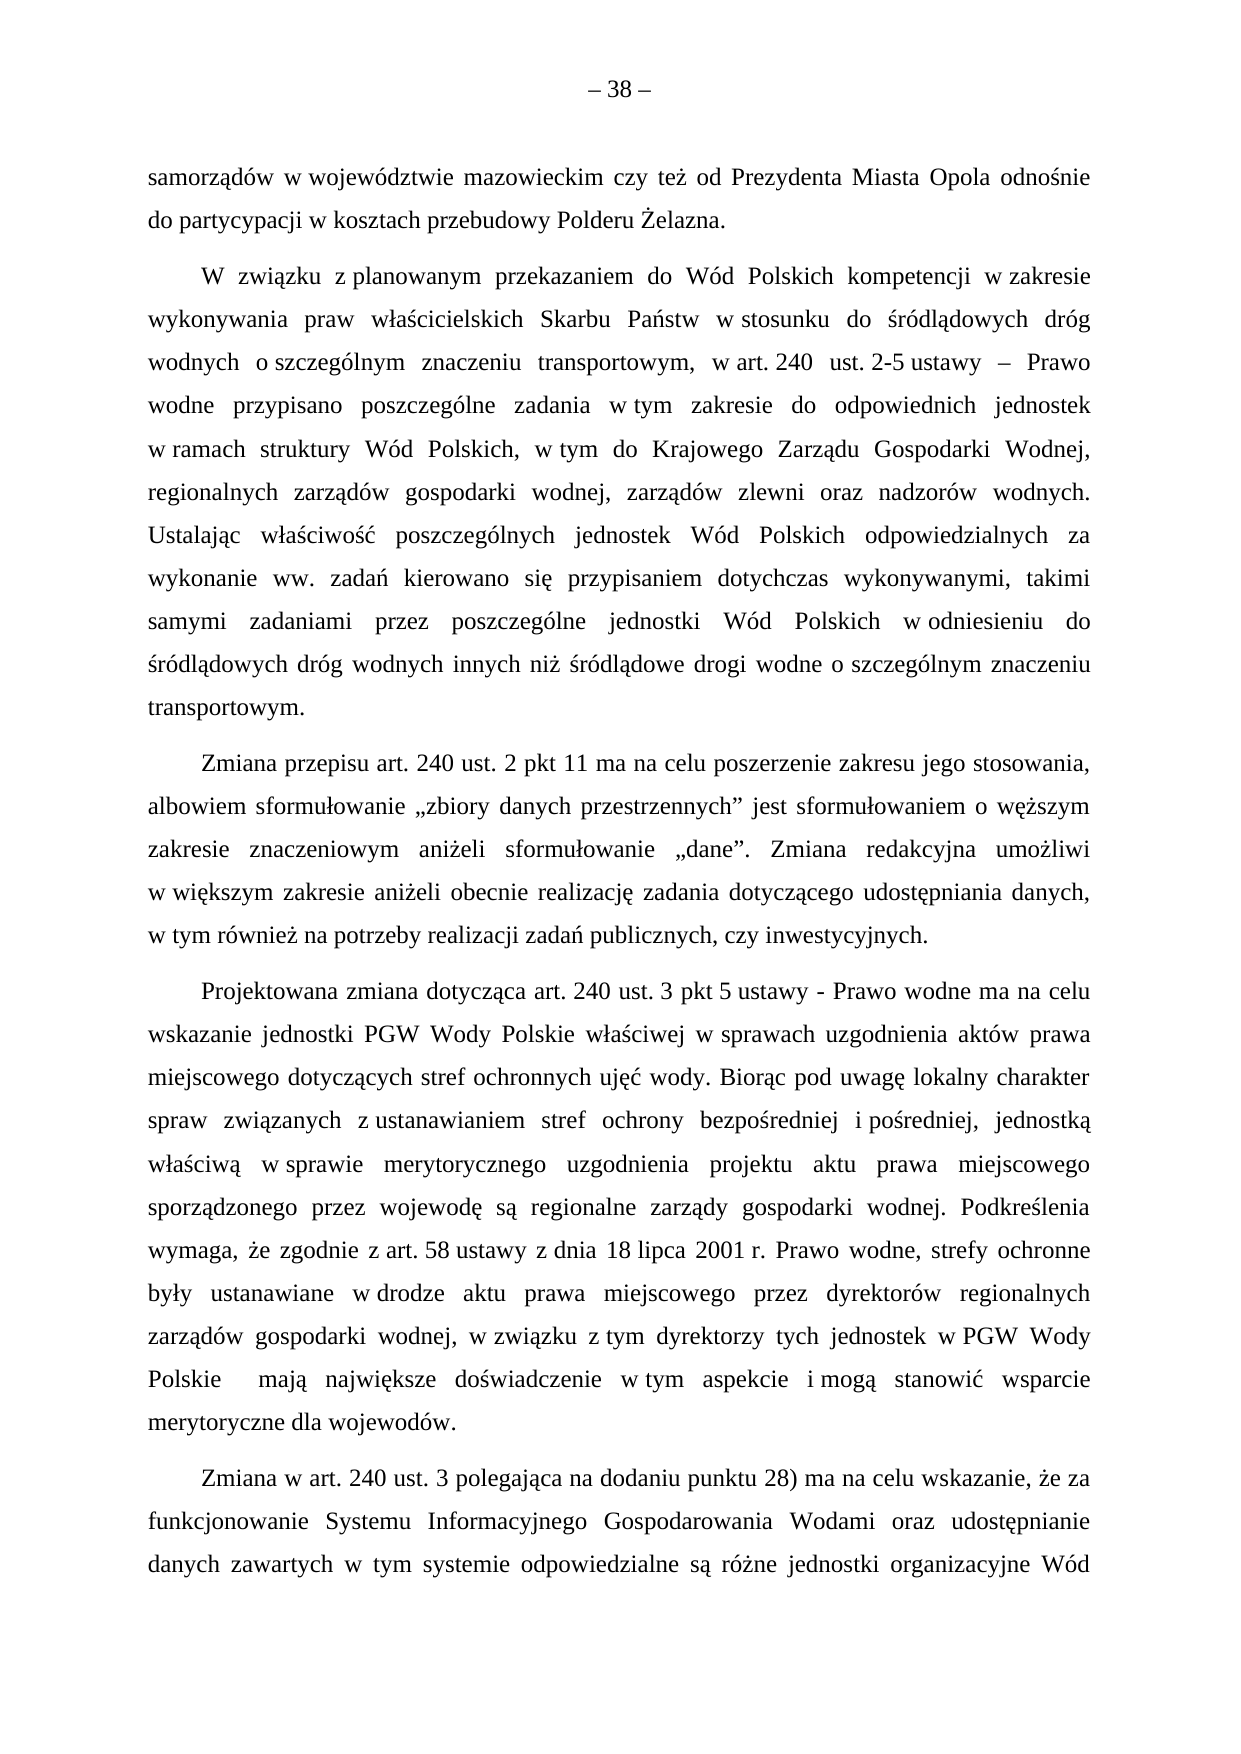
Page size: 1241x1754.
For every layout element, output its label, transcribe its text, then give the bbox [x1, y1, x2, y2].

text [148, 1463, 1091, 1578]
text Projektowana zmiana dotycząca art. 240 ust. 3 pkt 5 ustawy - Prawo wodne ma na celu wskazanie jednostki PGW Wody Polskie właściwej w sprawach uzgodnienia aktów prawa miejscowego dotyczących stref ochronnych ujęć wody. Biorąc pod uwagę lokalny charakter spraw związanych z ustanawianiem stref ochrony bezpośredniej i pośredniej, jednostką właściwą w sprawie merytorycznego uzgodnienia projektu aktu prawa miejscowego sporządzonego przez wojewodę są regionalne zarządy gospodarki wodnej. Podkreślenia wymaga, że zgodnie z art. 58 ustawy z dnia 18 lipca 2001 r. Prawo wodne, strefy ochronne były ustanawiane w drodze aktu prawa miejscowego przez dyrektorów regionalnych zarządów gospodarki wodnej, w związku z tym dyrektorzy tych jednostek w PGW Wody Polskie mają największe doświadczenie w tym aspekcie i mogą stanowić wsparcie merytoryczne dla wojewodów. [148, 976, 1091, 1436]
text W związku z planowanym przekazaniem do Wód Polskich kompetencji w zakresie wykonywania praw właścicielskich Skarbu Państw w stosunku do śródlądowych dróg wodnych o szczególnym znaczeniu transportowym, w art. 240 ust. 2-5 ustawy – Prawo wodne przypisano poszczególne zadania w tym zakresie do odpowiednich jednostek w ramach struktury Wód Polskich, w tym do Krajowego Zarządu Gospodarki Wodnej, regionalnych zarządów gospodarki wodnej, zarządów zlewni oraz nadzorów wodnych. Ustalając właściwość poszczególnych jednostek Wód Polskich odpowiedzialnych za wykonanie ww. zadań kierowano się przypisaniem dotychczas wykonywanymi, takimi samymi zadaniami przez poszczególne jednostki Wód Polskich w odniesieniu do śródlądowych dróg wodnych innych niż śródlądowe drogi wodne o szczególnym znaczeniu transportowym. [148, 261, 1091, 721]
text Zmiana przepisu art. 240 ust. 2 pkt 11 ma na celu poszerzenie zakresu jego stosowania, albowiem sformułowanie „zbiory danych przestrzennych” jest sformułowaniem o węższym zakresie znaczeniowym aniżeli sformułowanie „dane”. Zmiana redakcyjna umożliwi w większym zakresie aniżeli obecnie realizację zadania dotyczącego udostępniania danych, w tym również na potrzeby realizacji zadań publicznych, czy inwestycyjnych. [148, 748, 1091, 949]
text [148, 162, 1091, 234]
